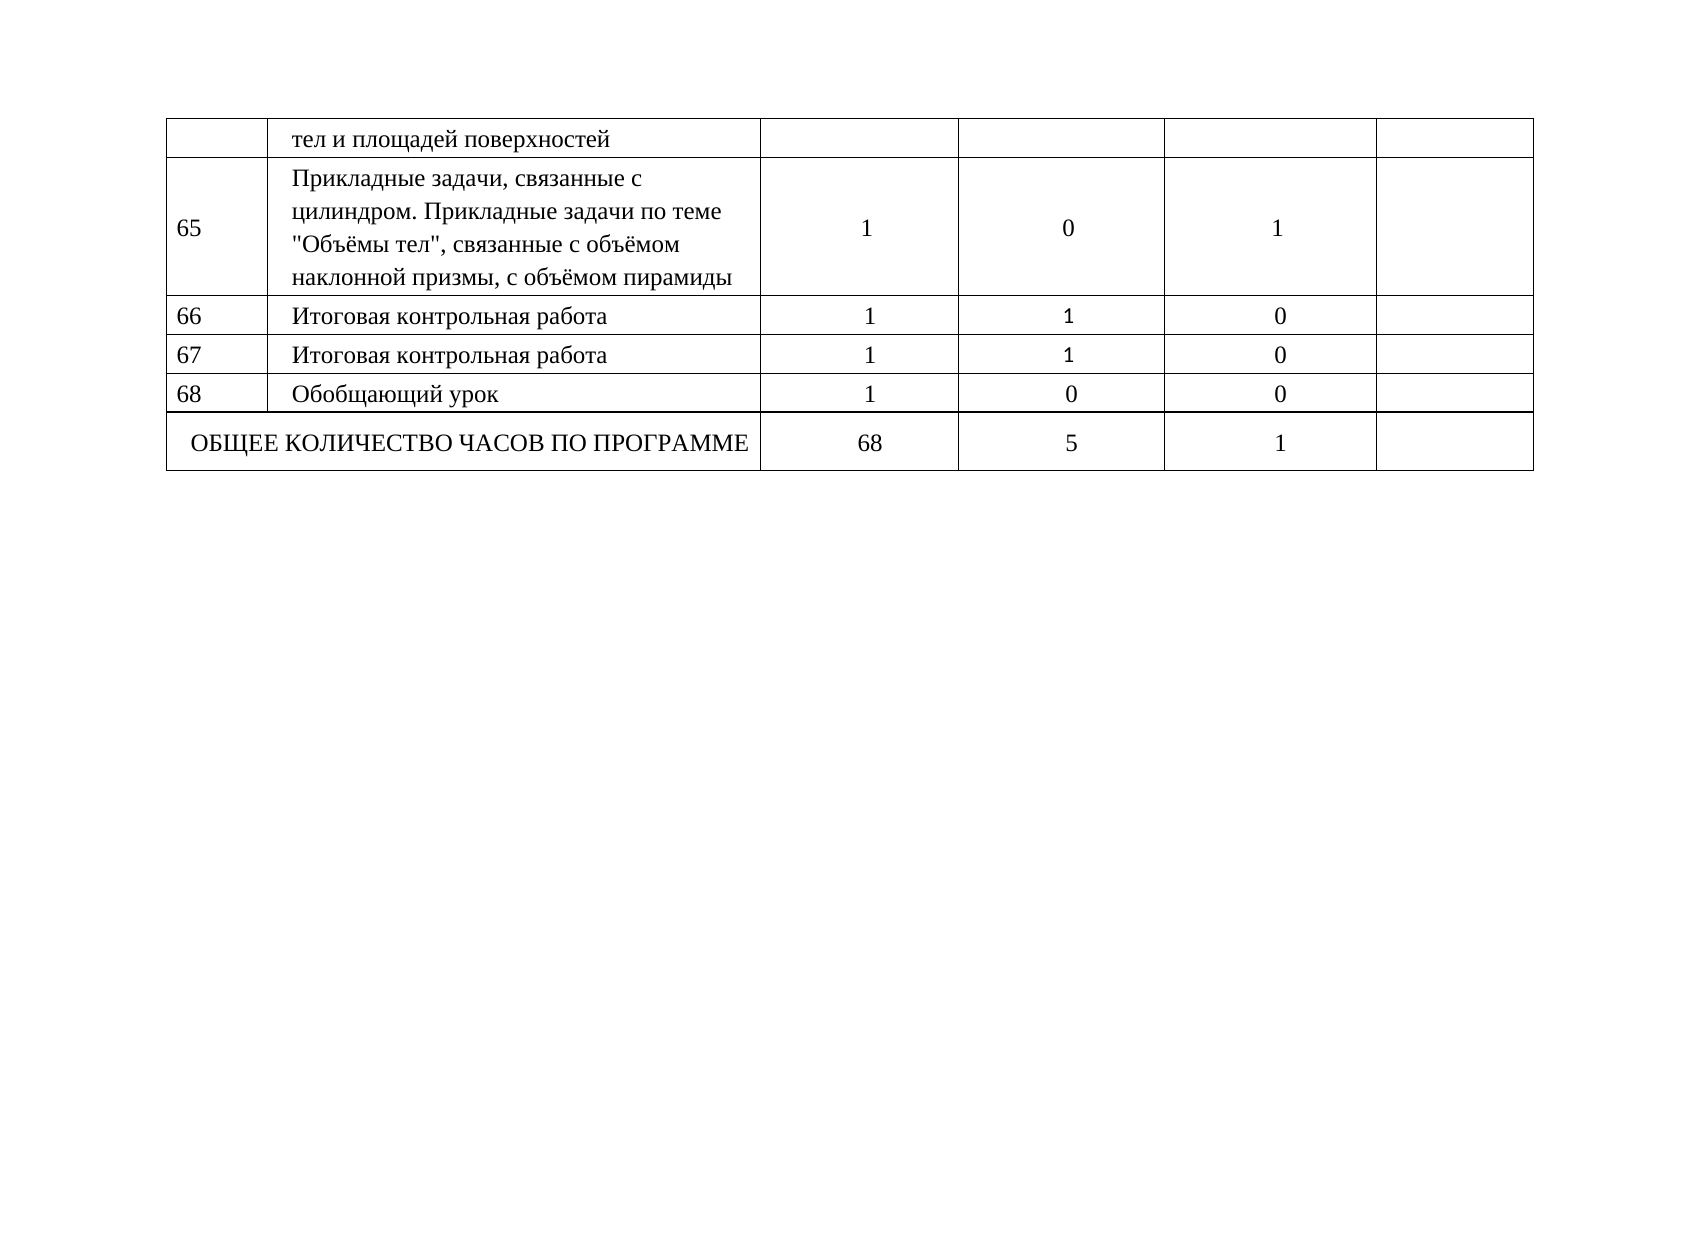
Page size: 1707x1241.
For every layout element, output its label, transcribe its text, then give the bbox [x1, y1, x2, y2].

table_cell 0 [1165, 335, 1376, 373]
table_cell 5 [959, 413, 1164, 470]
table_cell 68 [761, 413, 958, 470]
table_cell 1 [1165, 158, 1376, 295]
table_cell [1377, 335, 1533, 373]
table_cell Прикладные задачи, связанные с цилиндром. Прикладные задачи по теме "Объёмы тел", связанные с объёмом наклонной призмы, с объёмом пирамиды [268, 158, 760, 295]
table_cell 68 [167, 374, 267, 411]
table_cell 1 [761, 374, 958, 411]
table_cell 67 [167, 335, 267, 373]
table_cell [1377, 296, 1533, 334]
table_cell 0 [959, 158, 1164, 295]
table_cell 64 [167, 119, 267, 157]
table_cell ОБЩЕЕ КОЛИЧЕСТВО ЧАСОВ ПО ПРОГРАММЕ [167, 413, 760, 470]
table_cell 1 [761, 296, 958, 334]
table_cell 0 [1165, 296, 1376, 334]
table_cell Обобщающий урок [268, 374, 760, 411]
table_cell Итоговая контрольная работа [268, 296, 760, 334]
table_cell 66 [167, 296, 267, 334]
table_cell 1 [761, 158, 958, 295]
table_cell [1377, 413, 1533, 470]
table_cell [1377, 158, 1533, 295]
table_cell 1 [1165, 413, 1376, 470]
table_cell 0 [959, 374, 1164, 411]
table_cell 1 [761, 119, 958, 157]
table_cell 0 [959, 119, 1164, 157]
table_cell 1 [959, 296, 1164, 334]
table_cell 0 [1165, 119, 1376, 157]
table_cell Итоговая контрольная работа [268, 335, 760, 373]
table_cell [1377, 374, 1533, 411]
table_cell 0 [1165, 374, 1376, 411]
table_cell [1377, 119, 1533, 157]
table_cell 1 [959, 335, 1164, 373]
table_cell 65 [167, 158, 267, 295]
table_cell 1 [761, 335, 958, 373]
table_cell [268, 119, 760, 157]
